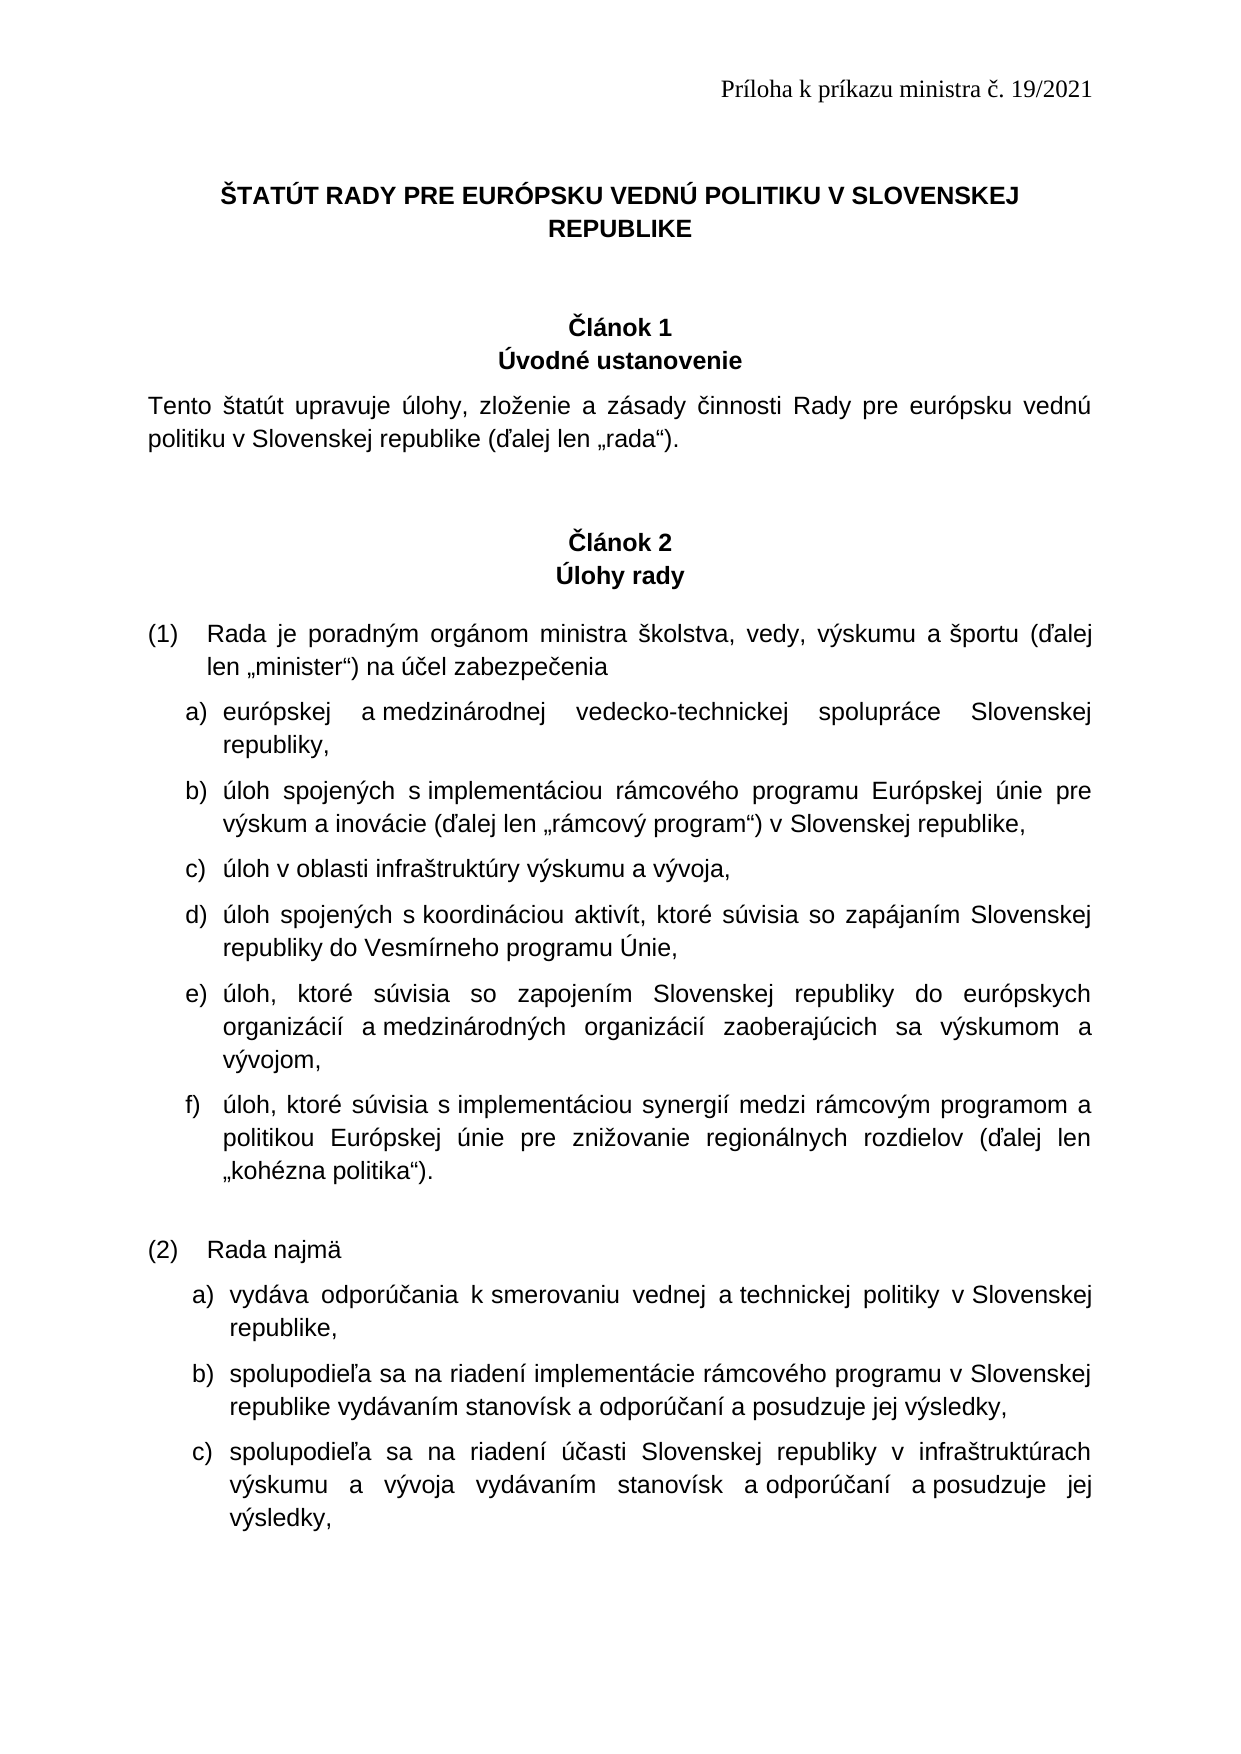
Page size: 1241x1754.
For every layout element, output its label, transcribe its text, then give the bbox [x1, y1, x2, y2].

list úloh spojených s implementáciou rámcového programu Európskej únie pre výskum a inovácie (ďalej len „rámcový program“) v Slovenskej republike, [185, 776, 1093, 838]
text Článok 1 [148, 313, 1093, 341]
list európskej a medzinárodnej vedecko-technickej spolupráce Slovenskej republiky, [185, 697, 1093, 759]
list spolupodieľa sa na riadení implementácie rámcového programu v Slovenskej republike vydávaním stanovísk a odporúčaní a posudzuje jej výsledky, [192, 1359, 1093, 1421]
list úloh spojených s koordináciou aktivít, ktoré súvisia so zapájaním Slovenskej republiky do Vesmírneho programu Únie, [185, 900, 1093, 962]
text Článok 2 [148, 528, 1093, 557]
text Úlohy rady [148, 561, 1093, 589]
list úloh, ktoré súvisia s implementáciou synergií medzi rámcovým programom a politikou Európskej únie pre znižovanie regionálnych rozdielov (ďalej len „kohézna politika“). [185, 1090, 1093, 1185]
list úloh, ktoré súvisia so zapojením Slovenskej republiky do európskych organizácií a medzinárodných organizácií zaoberajúcich sa výskumom a vývojom, [185, 978, 1093, 1073]
list spolupodieľa sa na riadení účasti Slovenskej republiky v infraštruktúrach výskumu a vývoja vydávaním stanovísk a odporúčaní a posudzuje jej výsledky, [192, 1437, 1093, 1532]
list vydáva odporúčania k smerovaniu vednej a technickej politiky v Slovenskej republike, [192, 1280, 1093, 1342]
list Rada je poradným orgánom ministra školstva, vedy, výskumu a športu (ďalej len „minister“) na účel zabezpečenia [148, 619, 1093, 681]
list úloh v oblasti infraštruktúry výskumu a vývoja, [185, 854, 1093, 883]
list Rada najmä [148, 1235, 1093, 1263]
text Tento štatút upravuje úlohy, zloženie a zásady činnosti Rady pre európsku vednú politiku v Slovenskej republike (ďalej len „rada“). [148, 391, 1093, 453]
text Úvodné ustanovenie [148, 346, 1093, 374]
text ŠTATÚT RADY PRE EURÓPSKU VEDNÚ POLITIKU V SLOVENSKEJ REPUBLIKE [148, 181, 1093, 242]
